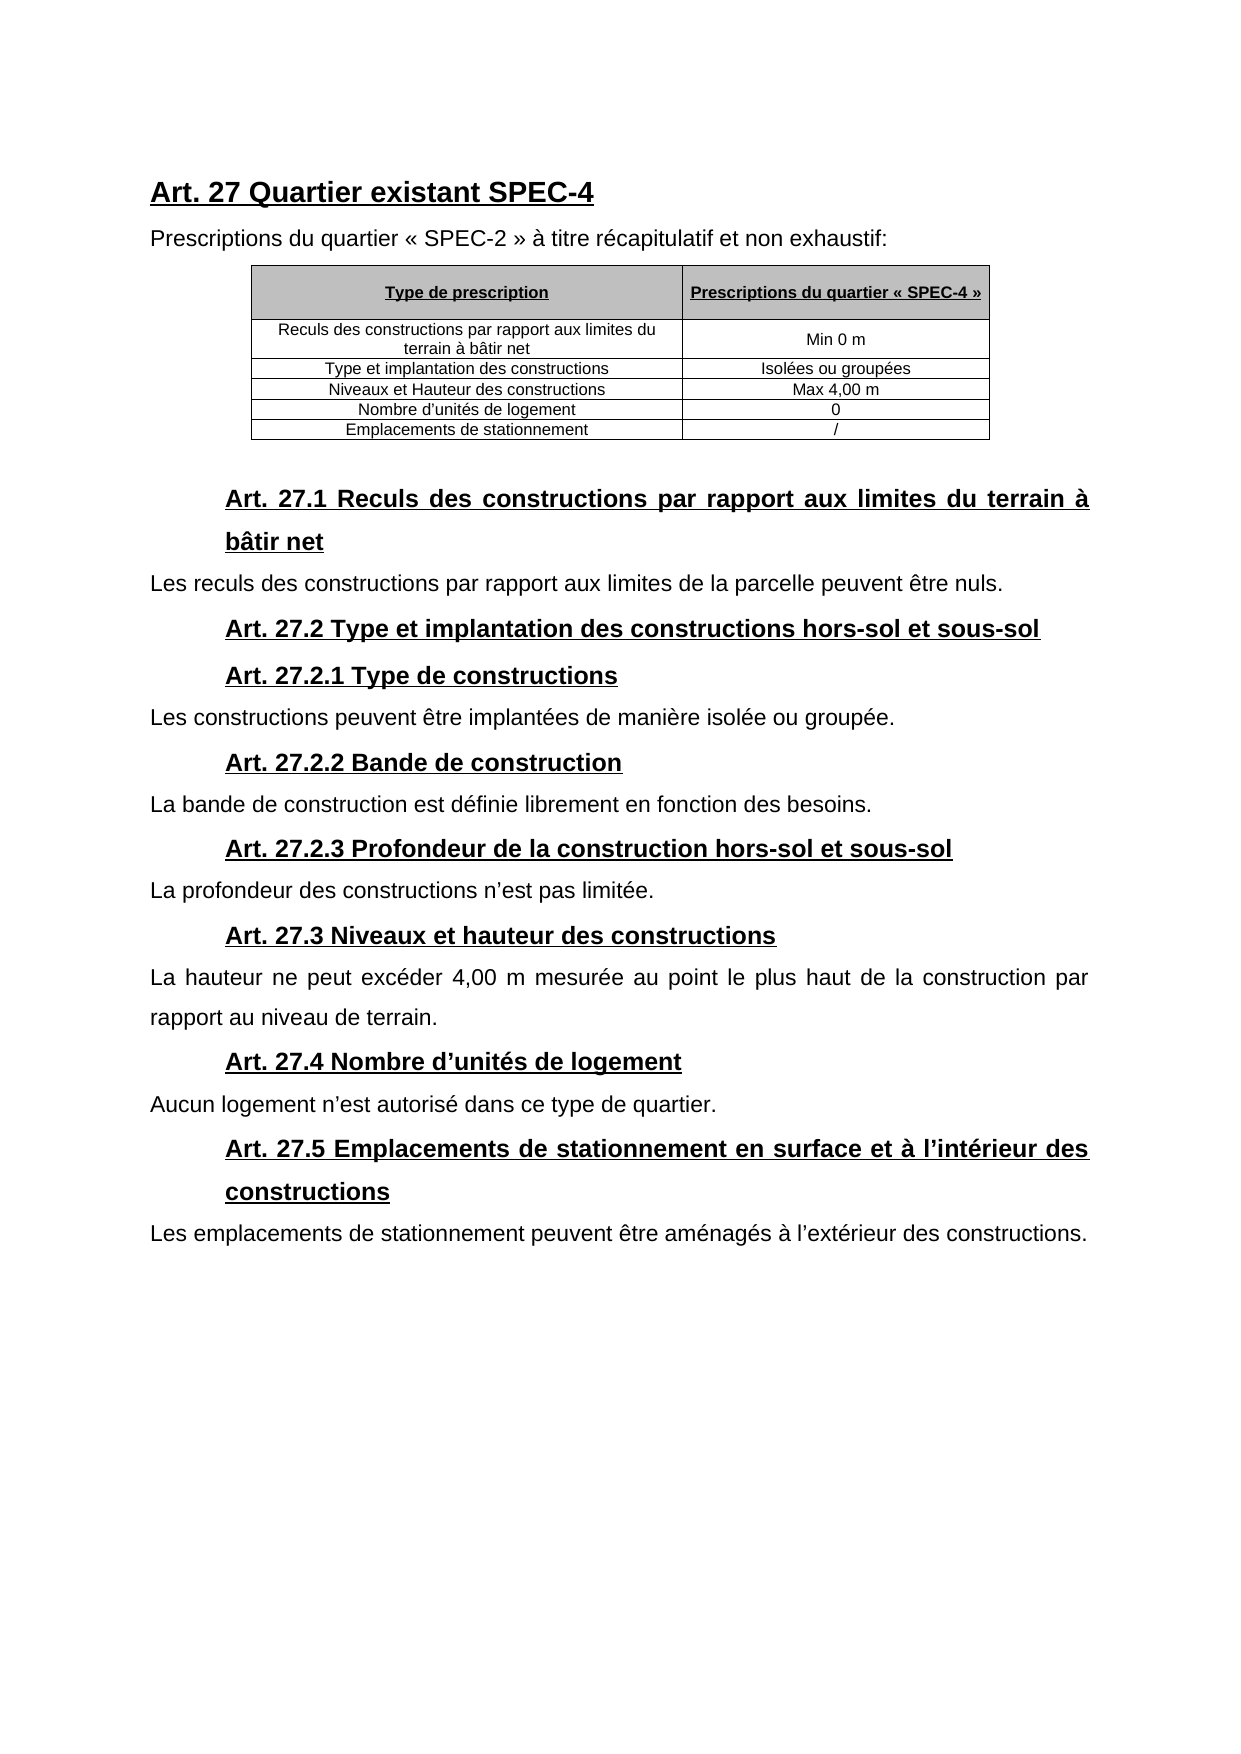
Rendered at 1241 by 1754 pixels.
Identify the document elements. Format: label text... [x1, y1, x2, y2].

table_cell Isolées ou groupées [683, 359, 989, 378]
subtitle Art. 27.2 Type et implantation des constructions hors-sol et sous-sol [225, 613, 1090, 642]
table_cell Reculs des constructions par rapport aux limites du terrain à bâtir net [252, 320, 682, 358]
table_cell 0 [683, 400, 989, 419]
subtitle Art. 27.3 Niveaux et hauteur des constructions [225, 921, 1090, 950]
table_cell Type et implantation des constructions [252, 359, 682, 378]
table_cell Nombre d’unités de logement [252, 400, 682, 419]
subtitle Art. 27.5 Emplacements de stationnement en surface et à l’intérieur des constructions [225, 1160, 1090, 1206]
table_cell Min 0 m [683, 320, 989, 358]
table_cell Max 4,00 m [683, 379, 989, 398]
subtitle Art. 27.4 Nombre d’unités de logement [225, 1047, 1090, 1076]
text La profondeur des constructions n’est pas limitée. [150, 877, 1090, 904]
subtitle Art. 27.2.2 Bande de construction [225, 748, 1090, 776]
table_cell Emplacements de stationnement [252, 420, 682, 439]
text La bande de construction est définie librement en fonction des besoins. [150, 791, 1090, 817]
table_header Prescriptions du quartier « SPEC-4 » [683, 266, 989, 319]
subtitle Art. 27.5 Emplacements de stationnement en surface et à l’intérieur des constructions [225, 1134, 1090, 1159]
text Les emplacements de stationnement peuvent être aménagés à l’extérieur des constructions. [150, 1220, 1090, 1247]
subtitle Art. 27 Quartier existant SPEC-4 [150, 175, 1090, 208]
subtitle Art. 27.2.3 Profondeur de la construction hors-sol et sous-sol [225, 834, 1090, 863]
table_cell / [683, 420, 989, 439]
table_header Type de prescription [252, 266, 682, 319]
subtitle Art. 27.2.1 Type de constructions [225, 661, 1090, 689]
text Les reculs des constructions par rapport aux limites de la parcelle peuvent être nuls. [150, 570, 1090, 596]
text Les constructions peuvent être implantées de manière isolée ou groupée. [150, 704, 1090, 730]
subtitle Art. 27.1 Reculs des constructions par rapport aux limites du terrain à bâtir net [225, 510, 1090, 556]
table_cell Niveaux et Hauteur des constructions [252, 379, 682, 398]
text Prescriptions du quartier « SPEC-2 » à titre récapitulatif et non exhaustif: [150, 225, 1090, 252]
subtitle Art. 27.1 Reculs des constructions par rapport aux limites du terrain à bâtir net [225, 484, 1090, 509]
text Aucun logement n’est autorisé dans ce type de quartier. [150, 1091, 1090, 1117]
text La hauteur ne peut excéder 4,00 m mesurée au point le plus haut de la construction par rapport au niveau de terrain. [150, 964, 1090, 1030]
